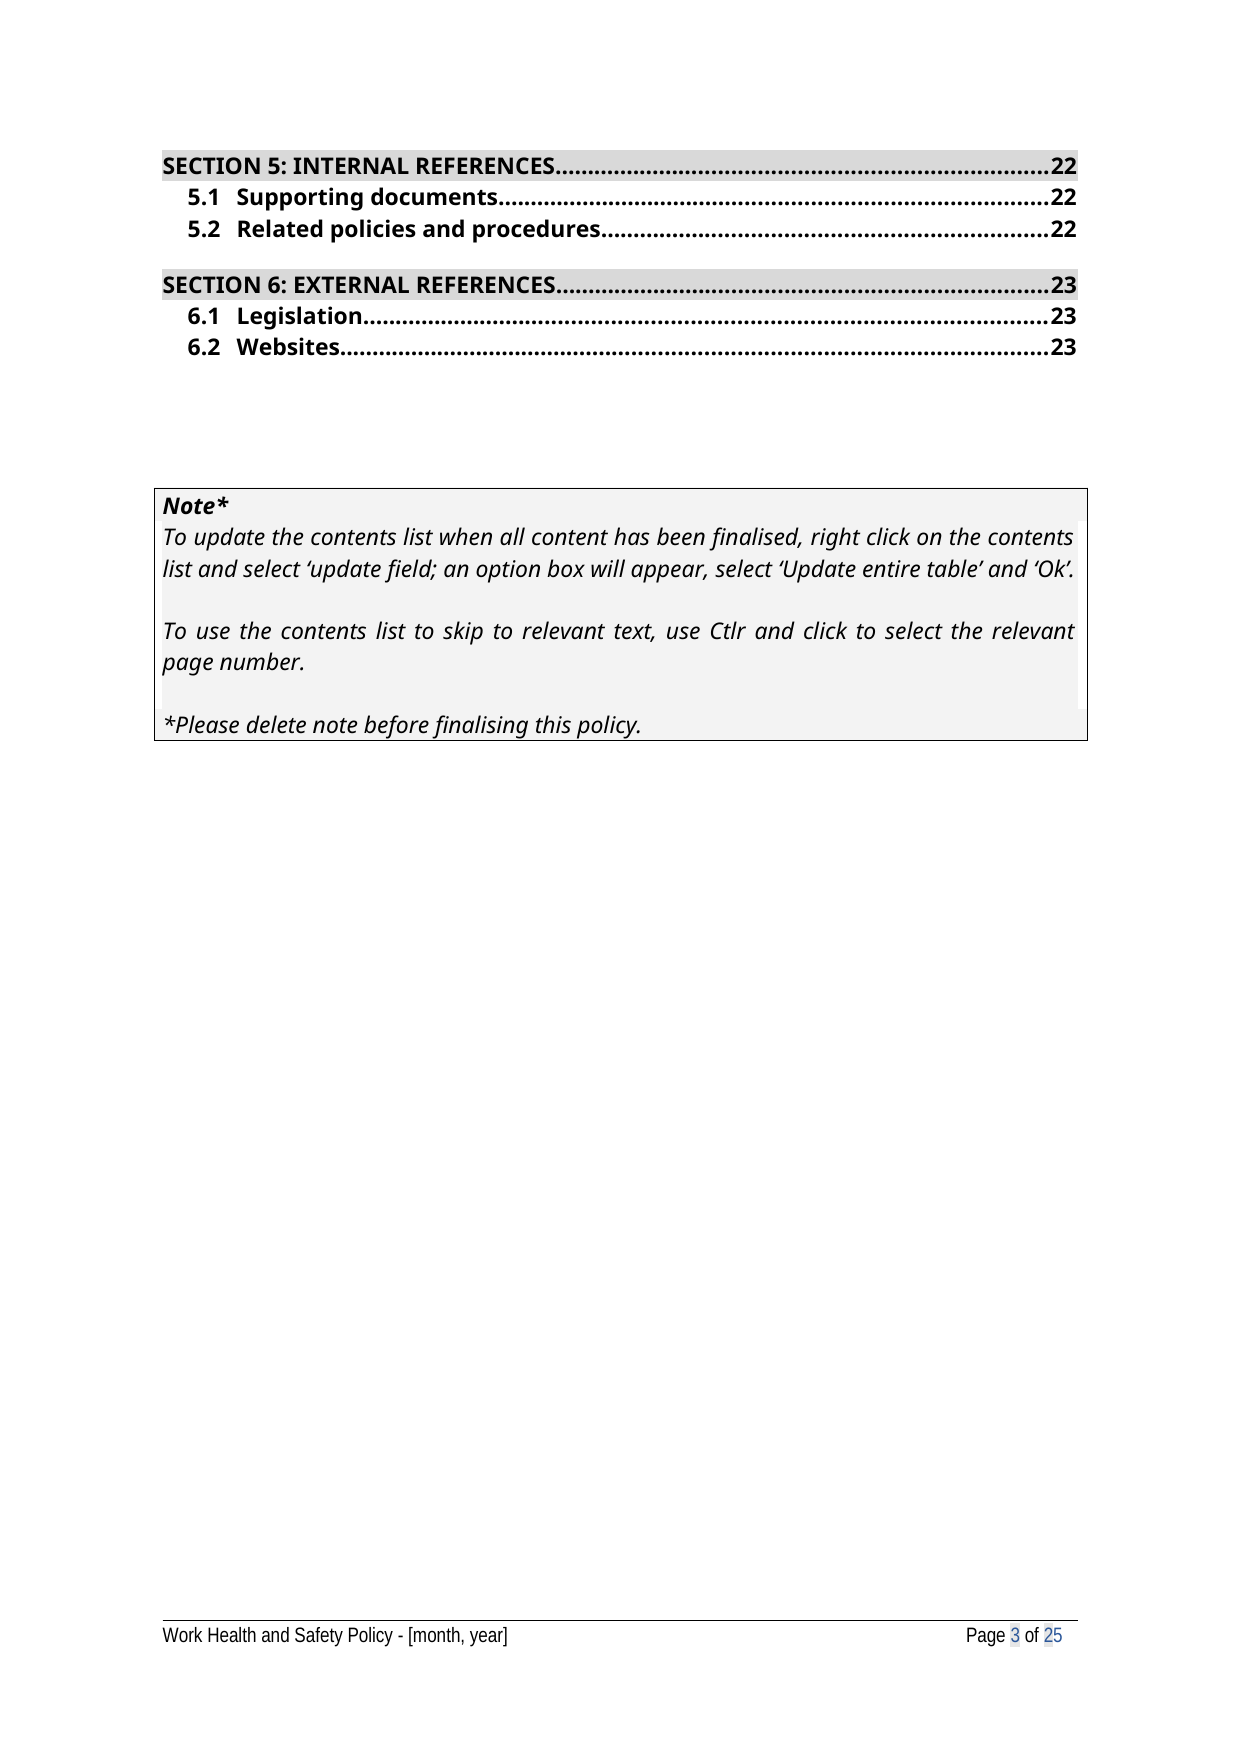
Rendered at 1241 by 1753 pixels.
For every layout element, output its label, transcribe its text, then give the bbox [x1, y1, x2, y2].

text *Please delete note before finalising this policy. [155, 706, 1087, 740]
text Note* [155, 489, 1087, 521]
text To use the contents list to skip to relevant text, use Ctlr and click to select the relevant page number. [162, 615, 1078, 678]
text To update the contents list when all content has been finalised, right click on the contents list and select ‘update field; an option box will appear, select ‘Update entire table’ and ‘Ok’. [162, 521, 1078, 584]
